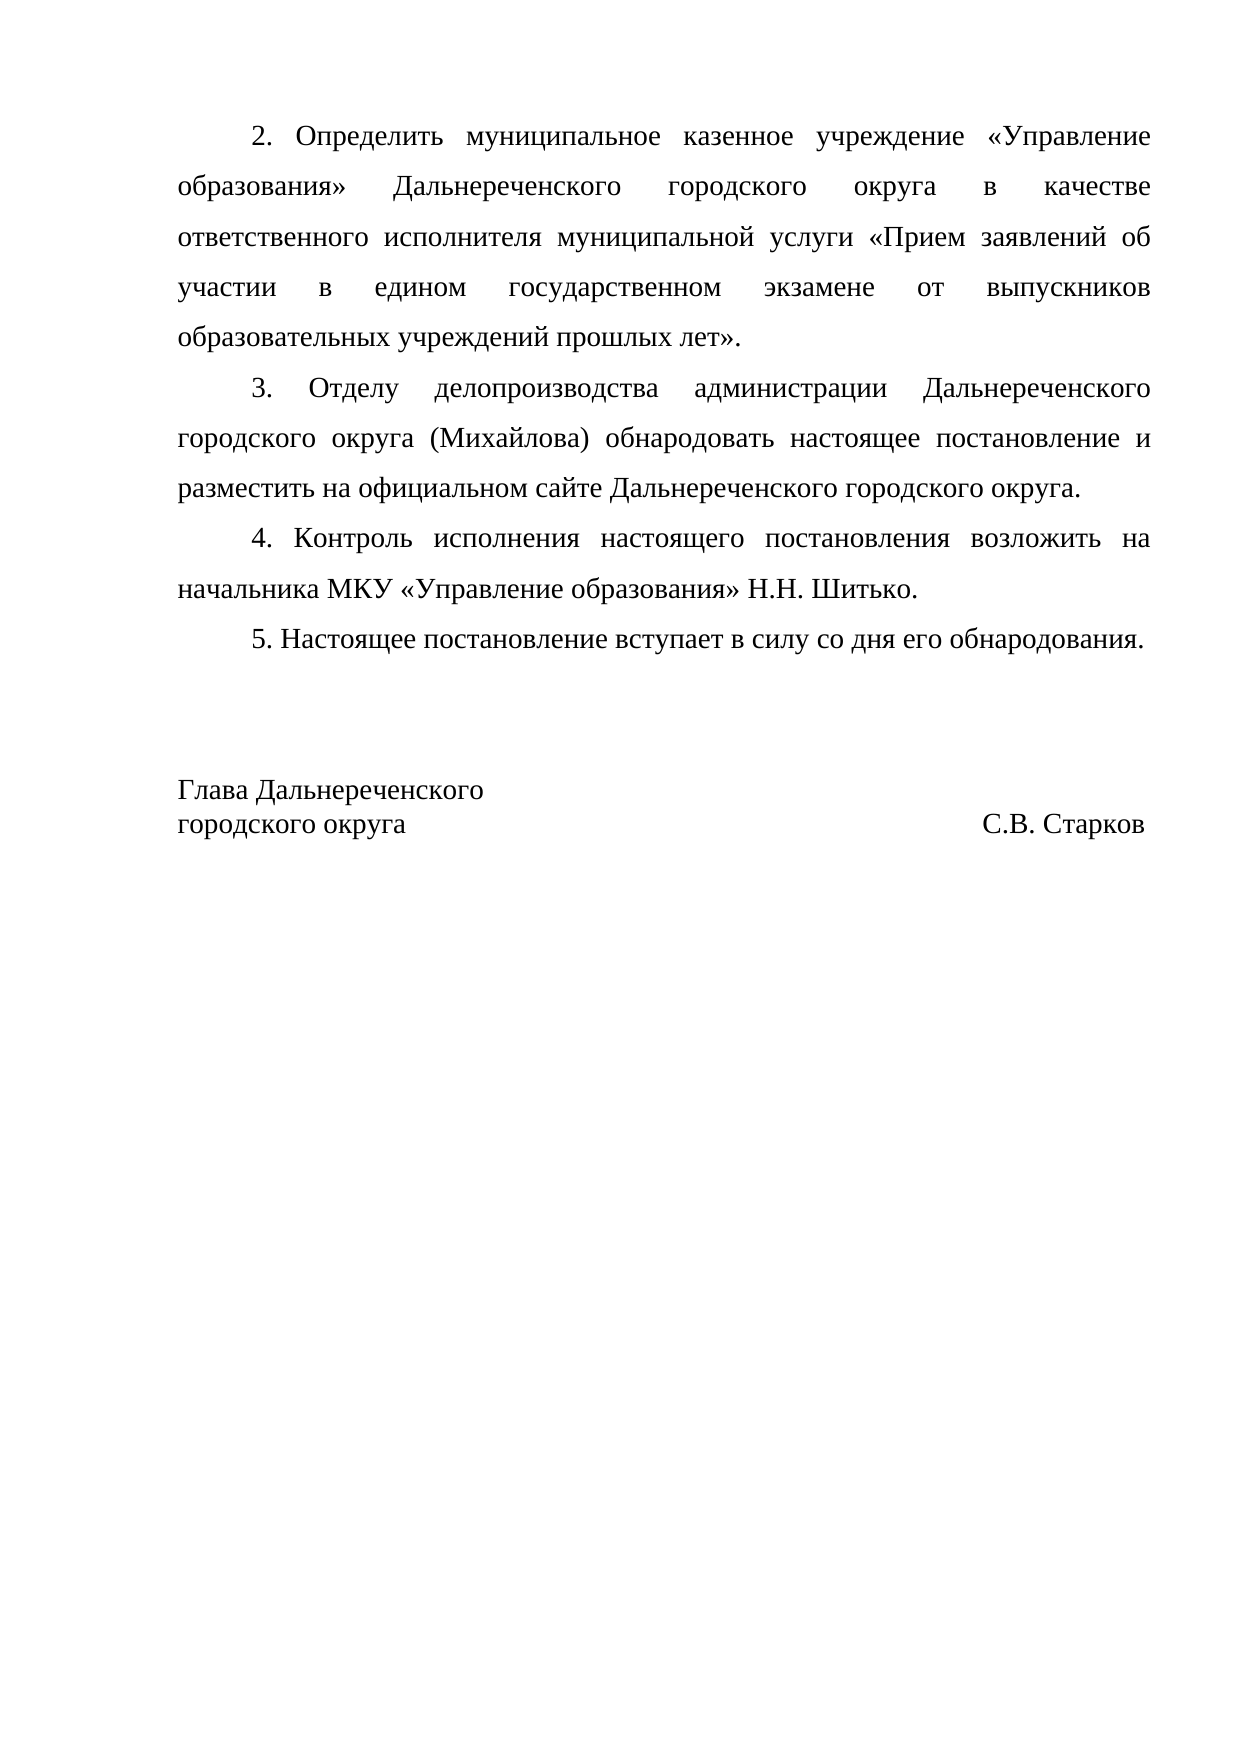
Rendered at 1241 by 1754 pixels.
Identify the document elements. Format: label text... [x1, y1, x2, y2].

text городского округа С.В. Старков [177, 806, 1152, 839]
text Глава Дальнереченского [177, 772, 1152, 806]
text 3. Отделу делопроизводства администрации Дальнереченского городского округа (Михайлова) обнародовать настоящее постановление и разместить на официальном сайте Дальнереченского городского округа. [177, 370, 1152, 504]
text 2. Определить муниципальное казенное учреждение «Управление образования» Дальнереченского городского округа в качестве ответственного исполнителя муниципальной услуги «Прием заявлений об участии в едином государственном экзамене от выпускников образовательных учреждений прошлых лет». [177, 118, 1152, 353]
text 5. Настоящее постановление вступает в силу со дня его обнародования. [177, 621, 1152, 655]
text 4. Контроль исполнения настоящего постановления возложить на начальника МКУ «Управление образования» Н.Н. Шитько. [177, 521, 1152, 604]
